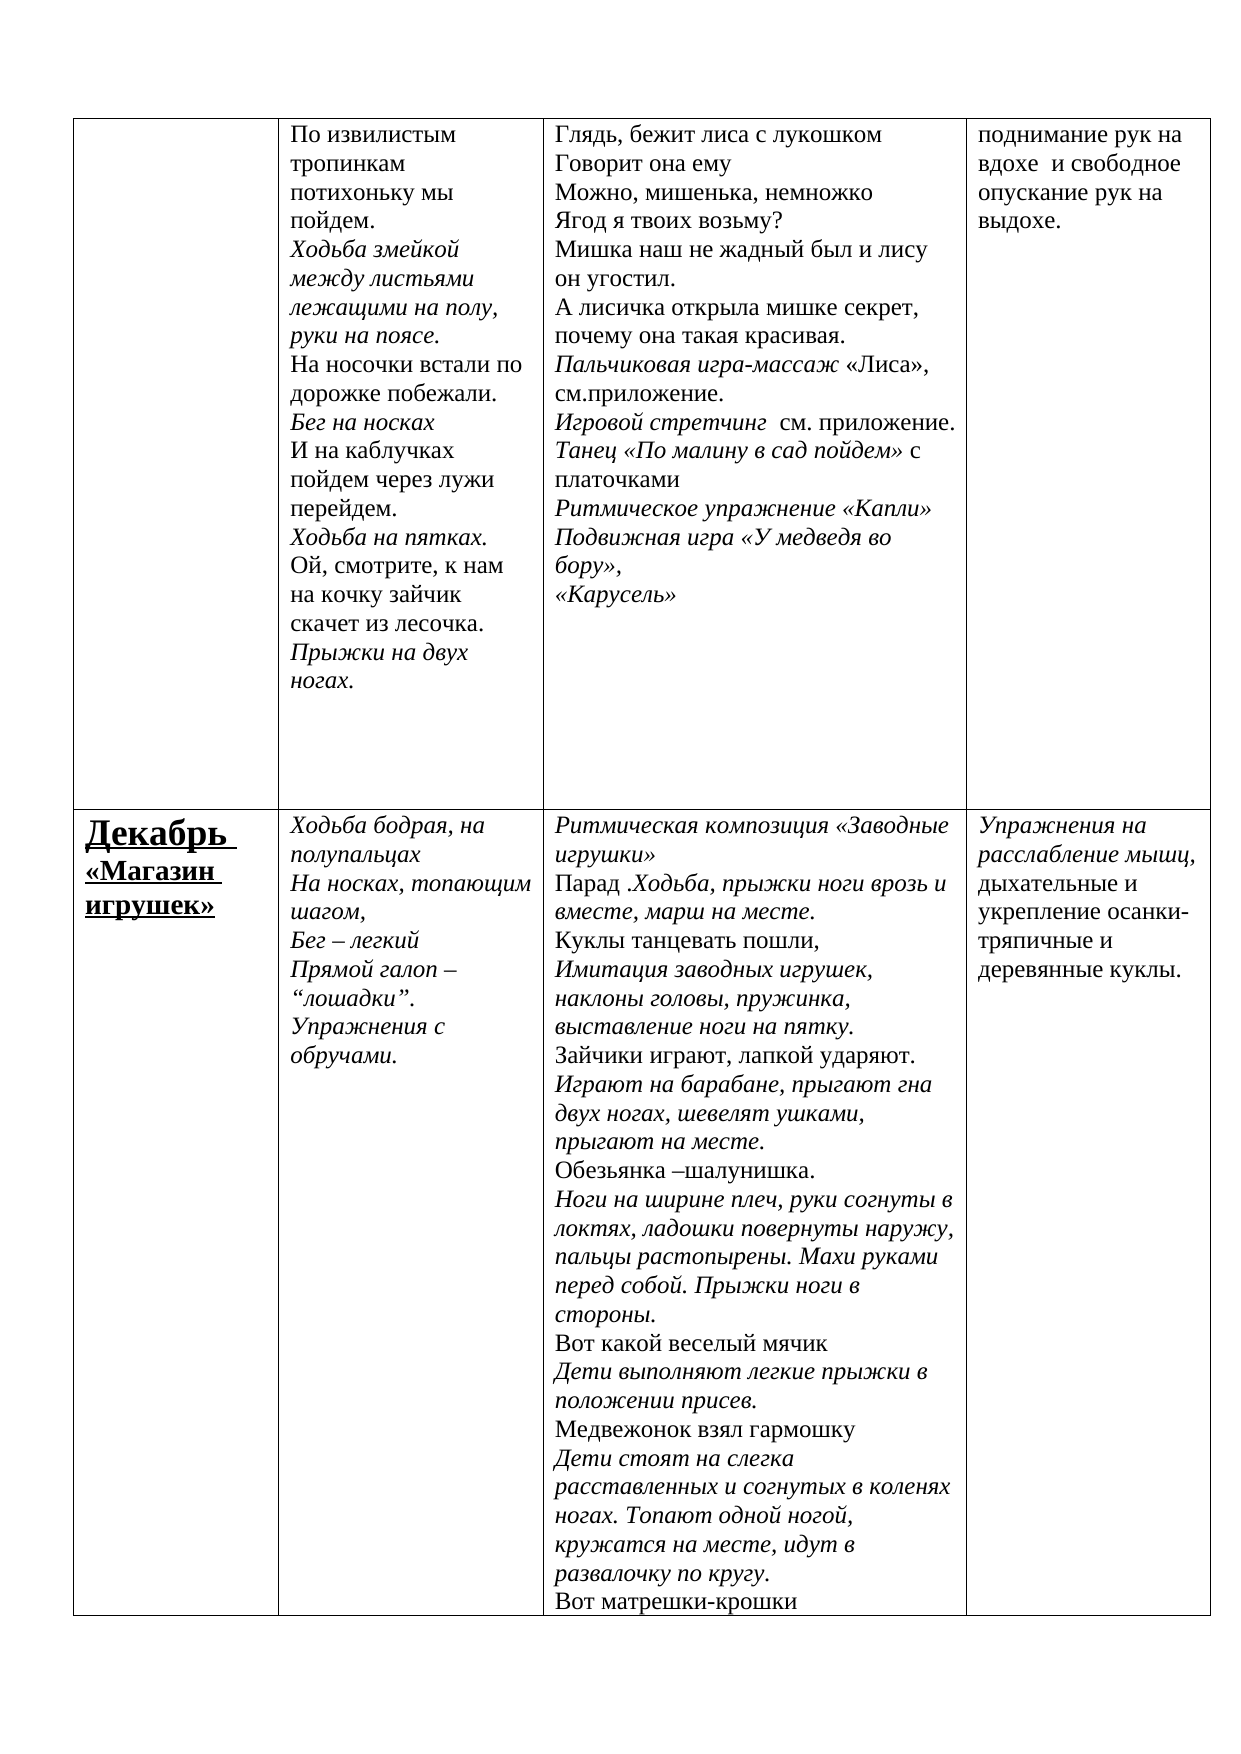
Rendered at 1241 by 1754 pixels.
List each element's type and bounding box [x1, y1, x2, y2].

table_cell [74, 810, 278, 1615]
table_cell [279, 119, 543, 809]
table_cell [544, 810, 966, 1615]
table_cell [544, 119, 966, 809]
table_cell [74, 119, 278, 809]
table_cell [967, 119, 1210, 809]
table_cell [279, 810, 543, 1615]
table_cell [967, 810, 1210, 1615]
